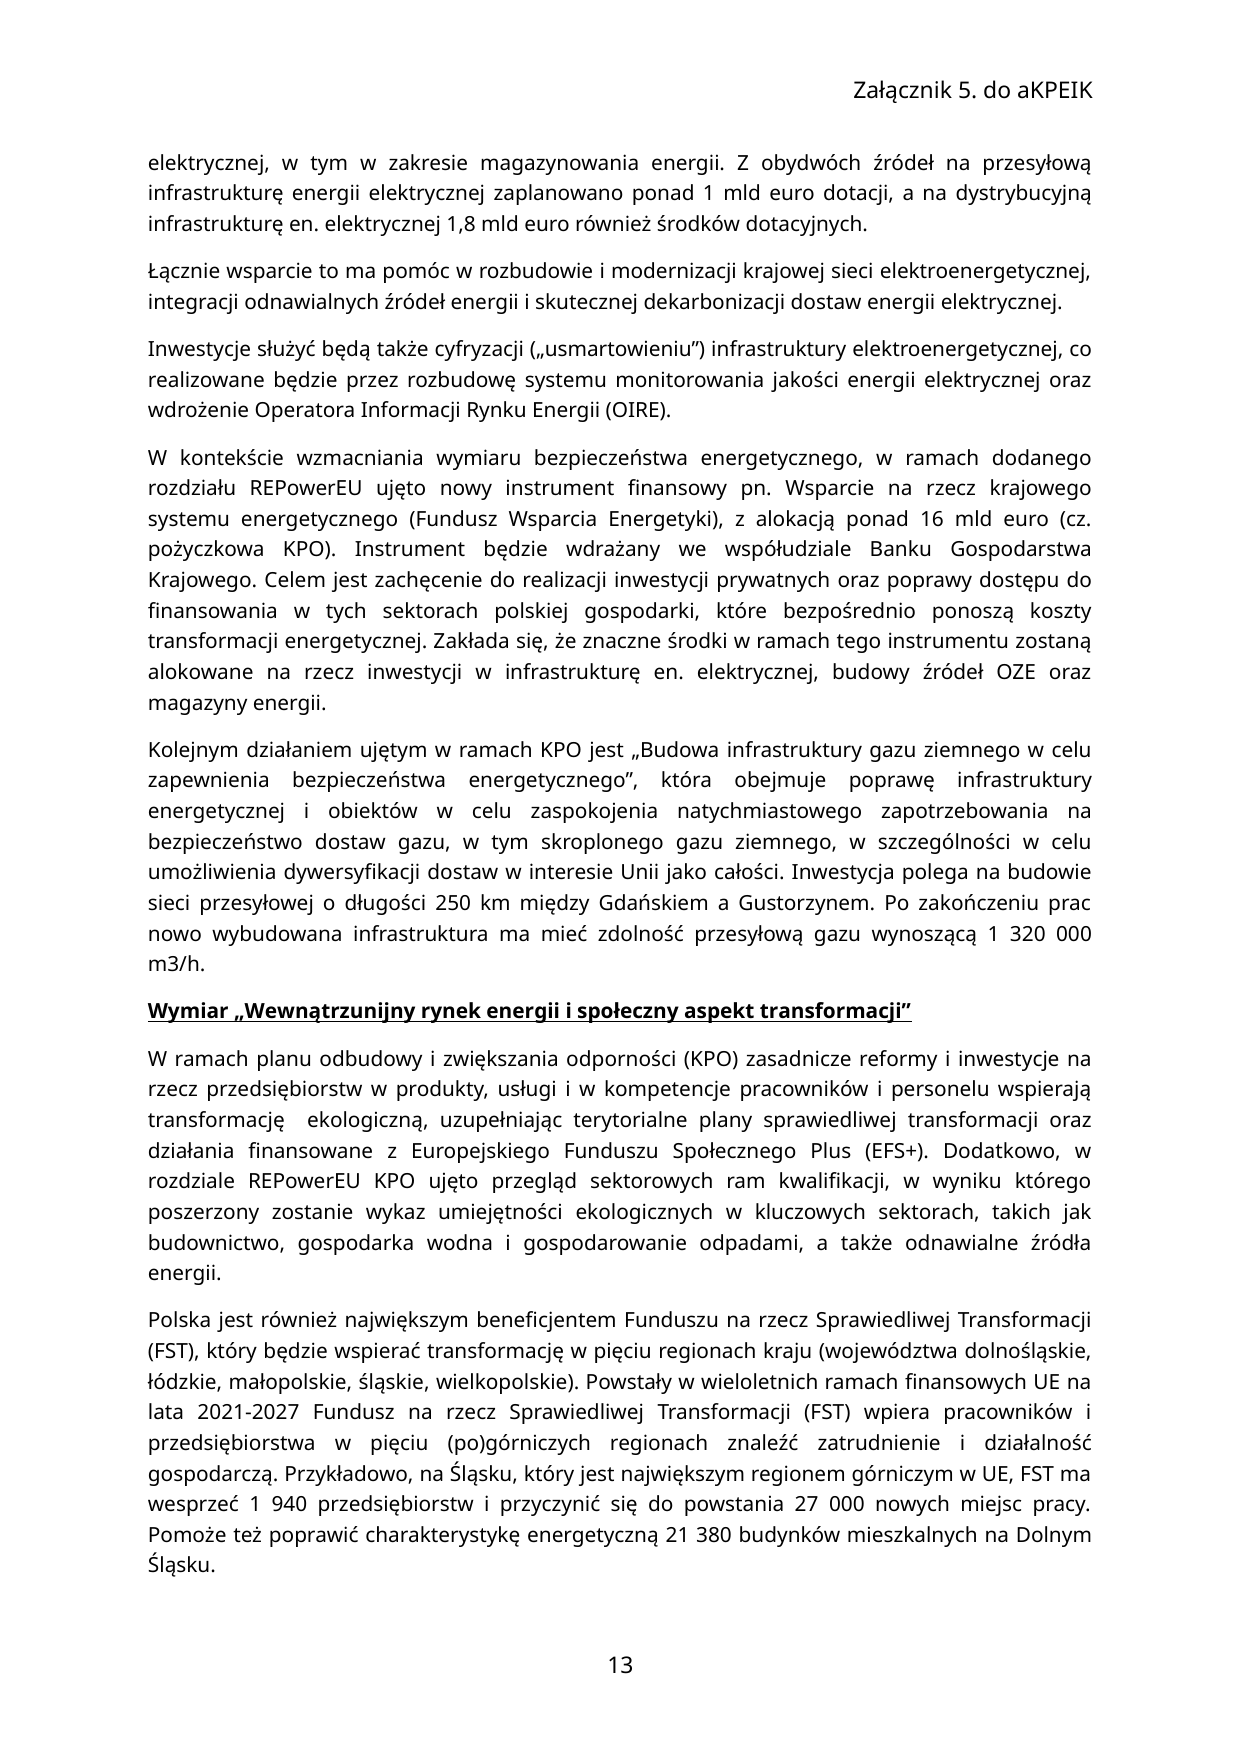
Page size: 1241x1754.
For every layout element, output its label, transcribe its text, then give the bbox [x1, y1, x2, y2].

text Wymiar „Wewnątrzunijny rynek energii i społeczny aspekt transformacji” [148, 997, 1093, 1025]
text Kolejnym działaniem ujętym w ramach KPO jest „Budowa infrastruktury gazu ziemnego w celu zapewnienia bezpieczeństwa energetycznego”, która obejmuje poprawę infrastruktury energetycznej i obiektów w celu zaspokojenia natychmiastowego zapotrzebowania na bezpieczeństwo dostaw gazu, w tym skroplonego gazu ziemnego, w szczególności w celu umożliwienia dywersyfikacji dostaw w interesie Unii jako całości. Inwestycja polega na budowie sieci przesyłowej o długości 250 km między Gdańskiem a Gustorzynem. Po zakończeniu prac nowo wybudowana infrastruktura ma mieć zdolność przesyłową gazu wynoszącą 1 320 000 m3/h. [148, 735, 1093, 978]
text W ramach planu odbudowy i zwiększania odporności (KPO) zasadnicze reformy i inwestycje na rzecz przedsiębiorstw w produkty, usługi i w kompetencje pracowników i personelu wspierają transformację ekologiczną, uzupełniając terytorialne plany sprawiedliwej transformacji oraz działania finansowane z Europejskiego Funduszu Społecznego Plus (EFS+). Dodatkowo, w rozdziale REPowerEU KPO ujęto przegląd sektorowych ram kwalifikacji, w wyniku którego poszerzony zostanie wykaz umiejętności ekologicznych w kluczowych sektorach, takich jak budownictwo, gospodarka wodna i gospodarowanie odpadami, a także odnawialne źródła energii. [148, 1044, 1093, 1287]
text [148, 148, 1093, 237]
text W kontekście wzmacniania wymiaru bezpieczeństwa energetycznego, w ramach dodanego rozdziału REPowerEU ujęto nowy instrument finansowy pn. Wsparcie na rzecz krajowego systemu energetycznego (Fundusz Wsparcia Energetyki), z alokacją ponad 16 mld euro (cz. pożyczkowa KPO). Instrument będzie wdrażany we współudziale Banku Gospodarstwa Krajowego. Celem jest zachęcenie do realizacji inwestycji prywatnych oraz poprawy dostępu do finansowania w tych sektorach polskiej gospodarki, które bezpośrednio ponoszą koszty transformacji energetycznej. Zakłada się, że znaczne środki w ramach tego instrumentu zostaną alokowane na rzecz inwestycji w infrastrukturę en. elektrycznej, budowy źródeł OZE oraz magazyny energii. [148, 443, 1093, 716]
text Polska jest również największym beneficjentem Funduszu na rzecz Sprawiedliwej Transformacji (FST), który będzie wspierać transformację w pięciu regionach kraju (województwa dolnośląskie, łódzkie, małopolskie, śląskie, wielkopolskie). Powstały w wieloletnich ramach finansowych UE na lata 2021-2027 Fundusz na rzecz Sprawiedliwej Transformacji (FST) wpiera pracowników i przedsiębiorstwa w pięciu (po)górniczych regionach znaleźć zatrudnienie i działalność gospodarczą. Przykładowo, na Śląsku, który jest największym regionem górniczym w UE, FST ma wesprzeć 1 940 przedsiębiorstw i przyczynić się do powstania 27 000 nowych miejsc pracy. Pomoże też poprawić charakterystykę energetyczną 21 380 budynków mieszkalnych na Dolnym Śląsku. [148, 1306, 1093, 1579]
text Łącznie wsparcie to ma pomóc w rozbudowie i modernizacji krajowej sieci elektroenergetycznej, integracji odnawialnych źródeł energii i skutecznej dekarbonizacji dostaw energii elektrycznej. [148, 256, 1093, 315]
text Inwestycje służyć będą także cyfryzacji („usmartowieniu”) infrastruktury elektroenergetycznej, co realizowane będzie przez rozbudowę systemu monitorowania jakości energii elektrycznej oraz wdrożenie Operatora Informacji Rynku Energii (OIRE). [148, 334, 1093, 424]
